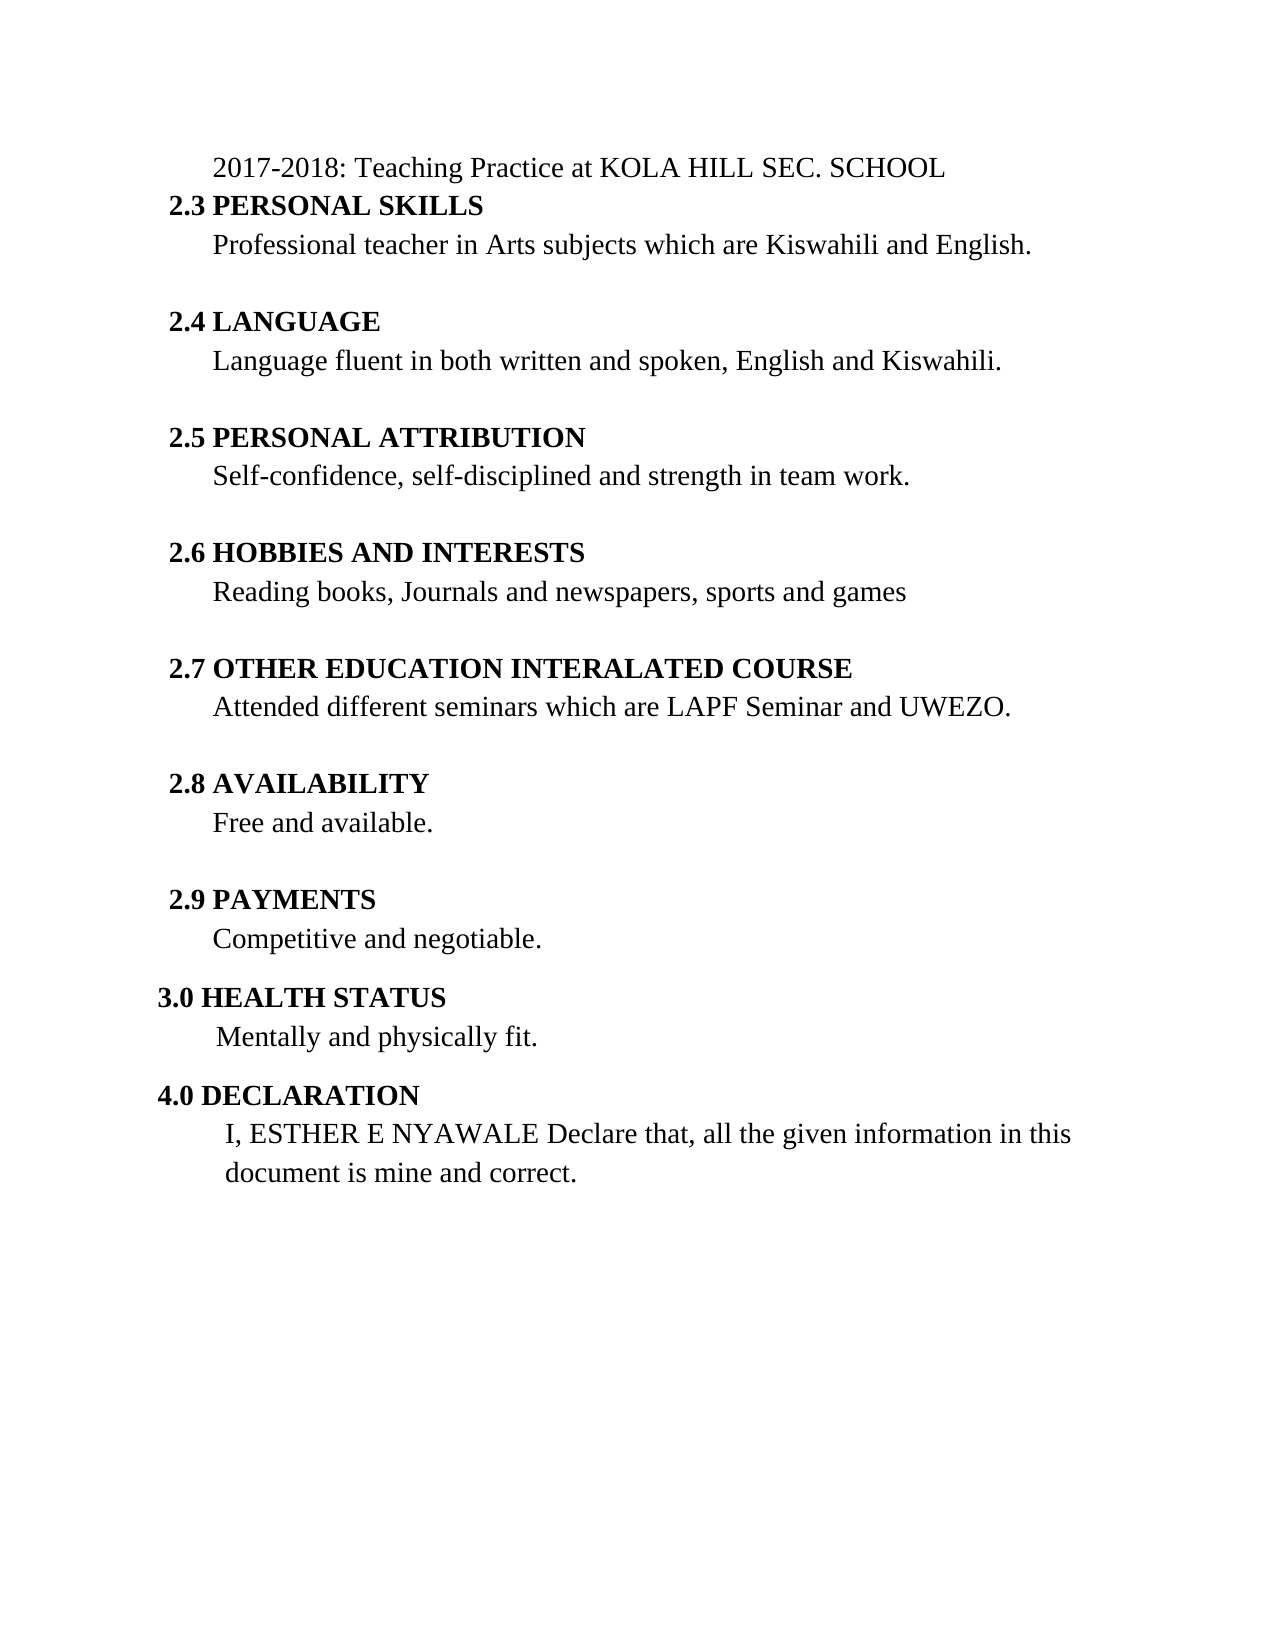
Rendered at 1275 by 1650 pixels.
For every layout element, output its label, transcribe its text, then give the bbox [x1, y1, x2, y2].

list PAYMENTS [169, 882, 1125, 916]
text I, ESTHER E NYAWALE Declare that, all the given information in this document is mine and correct. [225, 1117, 1125, 1189]
list Self-confidence, self-disciplined and strength in team work. [212, 458, 1125, 492]
list PERSONAL ATTRIBUTION [169, 420, 1125, 453]
list PERSONAL SKILLS [169, 188, 1125, 222]
list Competitive and negotiable. [212, 921, 1125, 954]
text Mentally and physically fit. [150, 1019, 1125, 1052]
list Free and available. [212, 805, 1125, 839]
list Language fluent in both written and spoken, English and Kiswahili. [212, 343, 1125, 376]
text 4.0 DECLARATION [150, 1078, 1125, 1112]
list Reading books, Journals and newspapers, sports and games [212, 574, 1125, 607]
list OTHER EDUCATION INTERALATED COURSE [169, 651, 1125, 684]
list LANGUAGE [169, 304, 1125, 338]
list AVAILABILITY [169, 767, 1125, 800]
list HOBBIES AND INTERESTS [169, 535, 1125, 569]
text 3.0 HEALTH STATUS [150, 980, 1125, 1014]
list 2017-2018: Teaching Practice at KOLA HILL SEC. SCHOOL [212, 150, 1125, 183]
list Attended different seminars which are LAPF Seminar and UWEZO. [212, 689, 1125, 723]
list Professional teacher in Arts subjects which are Kiswahili and English. [212, 227, 1125, 261]
